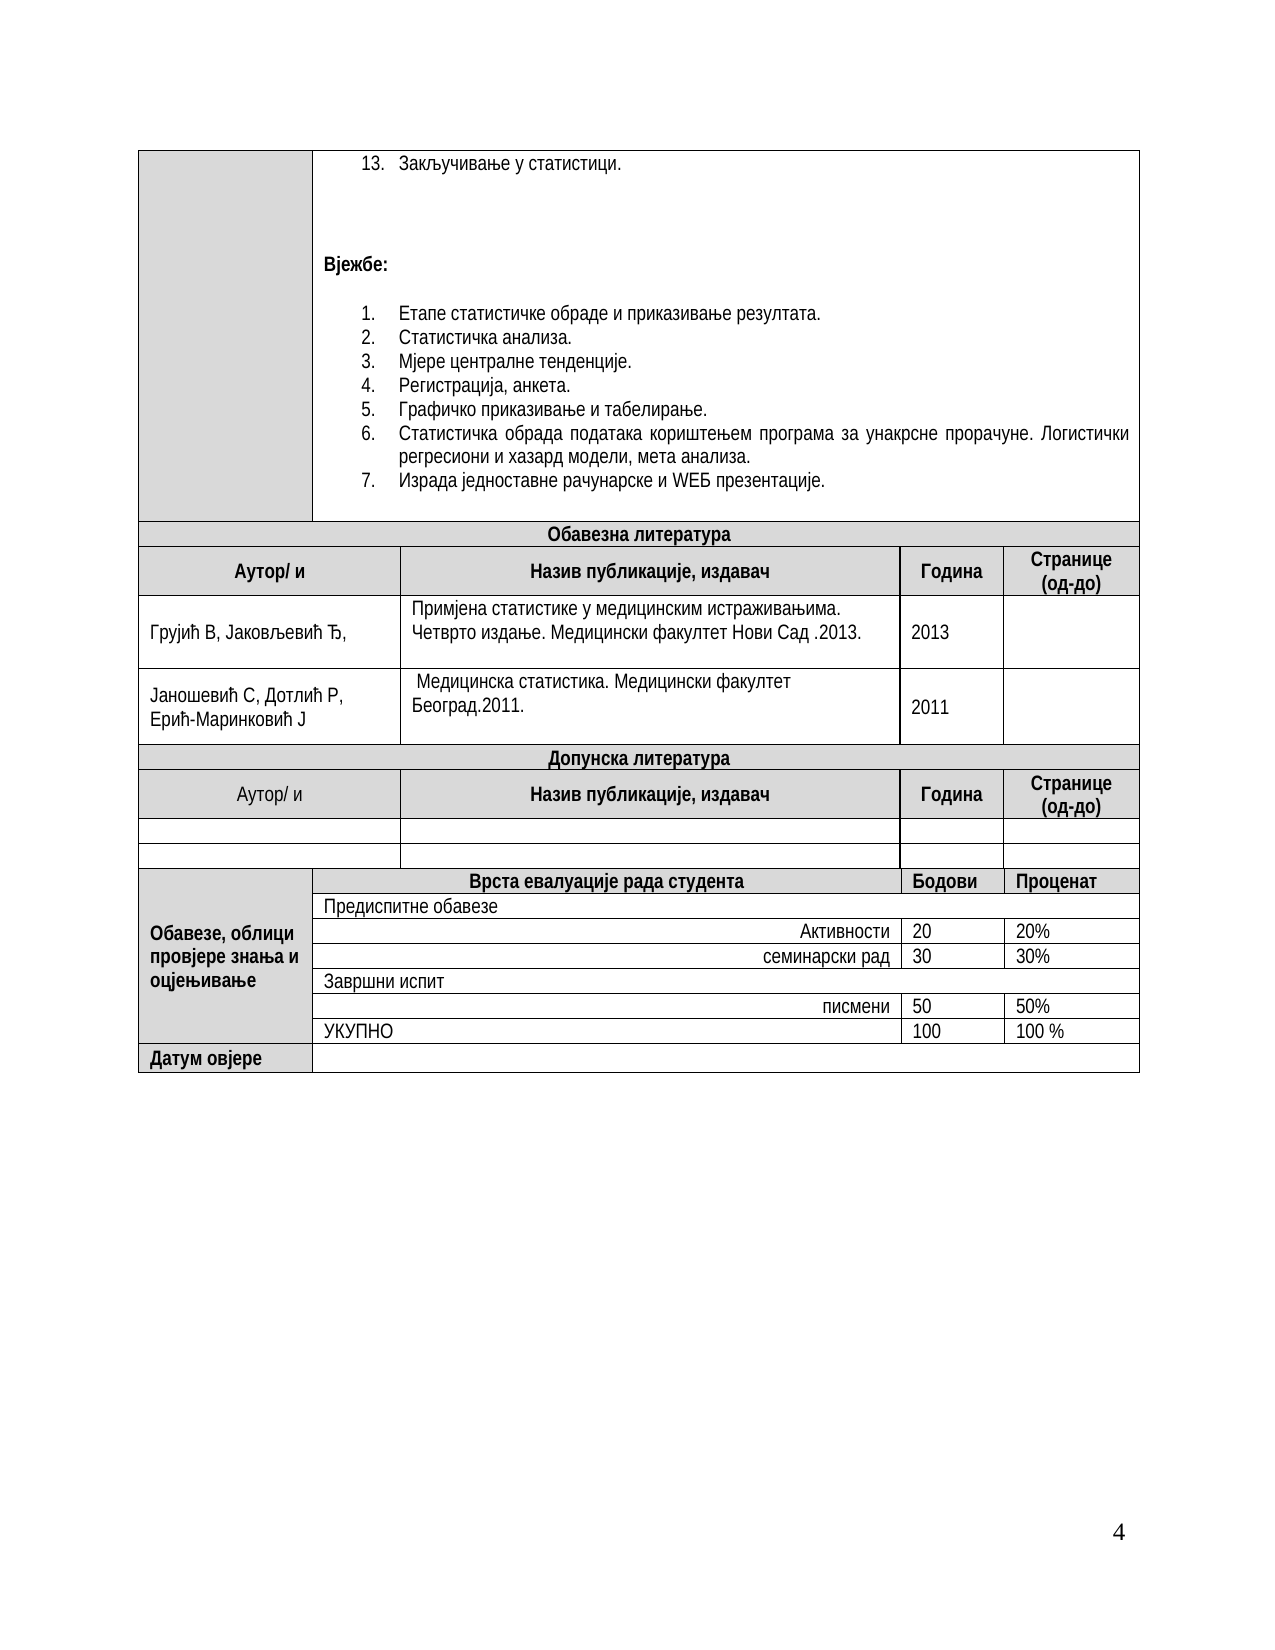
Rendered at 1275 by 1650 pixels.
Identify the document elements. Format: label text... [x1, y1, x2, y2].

table_cell 2013 [901, 596, 1003, 668]
table_cell Обавезна литература [139, 522, 1139, 546]
table_cell 2011 [901, 669, 1003, 744]
table_cell Примјена статистике у медицинским истраживањима. Четврто издање. Медицински факултет Нови Сад .2013. [401, 596, 899, 668]
table_cell Назив публикације, издавач [401, 547, 899, 595]
table_cell Медицинска статистика. Медицински факултет Београд.2011. [401, 669, 899, 744]
table_cell [139, 819, 400, 843]
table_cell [313, 151, 1139, 521]
table_cell [401, 844, 899, 868]
table_cell Странице (од-до) [1004, 547, 1139, 595]
table_cell Јаношевић С, Дотлић Р, Ерић-Маринковић Ј [139, 669, 400, 744]
table_cell 20 [902, 919, 1004, 943]
table_cell [313, 1044, 1139, 1072]
table_cell 30% [1005, 944, 1139, 968]
table_cell писмени [313, 994, 901, 1018]
table_cell Датум овјере [139, 1044, 312, 1072]
table_cell [1004, 819, 1139, 843]
table_cell семинарски рад [313, 944, 901, 968]
table_cell [1004, 844, 1139, 868]
table_cell Бодови [902, 869, 1004, 893]
table_cell Завршни испит [313, 969, 1139, 993]
table_cell Аутор/ и [139, 547, 400, 595]
table_cell 30 [902, 944, 1004, 968]
table_cell [901, 844, 1003, 868]
table_cell [1004, 596, 1139, 668]
table_cell [1004, 669, 1139, 744]
table_cell Проценат [1005, 869, 1139, 893]
table_cell [401, 819, 899, 843]
table_cell 100 % [1005, 1019, 1139, 1043]
table_cell Странице (од-до) [1004, 770, 1139, 818]
table_cell Аутор/ и [139, 770, 400, 818]
table_cell УКУПНО [313, 1019, 901, 1043]
table_cell Активности [313, 919, 901, 943]
table_cell 50 [902, 994, 1004, 1018]
table_cell Година [901, 770, 1003, 818]
table_cell Грујић В, Јаковљевић Ђ, [139, 596, 400, 668]
table_cell 50% [1005, 994, 1139, 1018]
table_cell 100 [902, 1019, 1004, 1043]
table_cell 20% [1005, 919, 1139, 943]
table_cell Предиспитне обавезе [313, 894, 1139, 918]
table_cell Назив публикације, издавач [401, 770, 899, 818]
table_cell Врста евалуације рада студента [313, 869, 901, 893]
table_cell Допунска литература [139, 745, 1139, 769]
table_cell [139, 151, 312, 521]
table_cell Обавезе, облици провјере знања и оцјењивање [139, 869, 312, 1043]
table_cell Година [901, 547, 1003, 595]
table_cell [901, 819, 1003, 843]
table_cell [139, 844, 400, 868]
